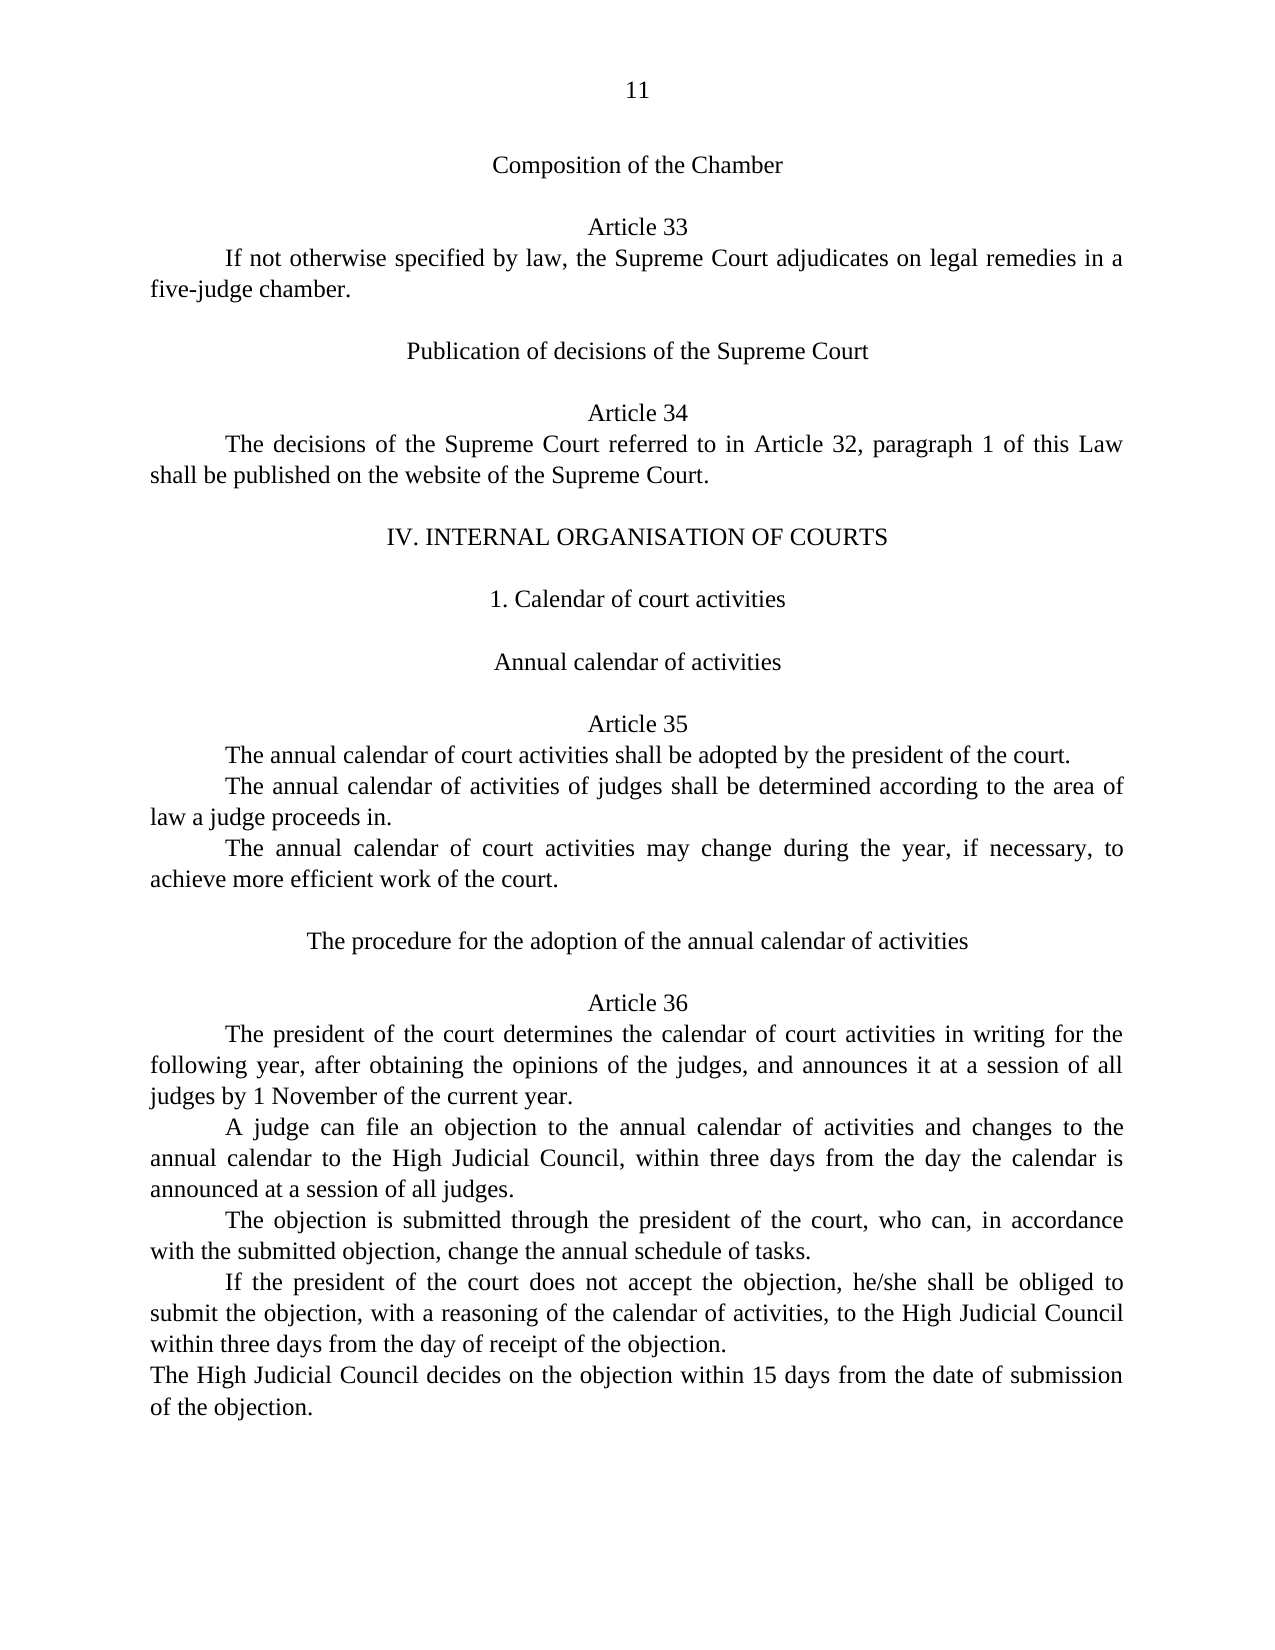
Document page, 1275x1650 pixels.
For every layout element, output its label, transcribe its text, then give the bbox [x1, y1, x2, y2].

text The objection is submitted through the president of the court, who can, in accordance with the submitted objection, change the annual schedule of tasks. [150, 1205, 1125, 1265]
text A judge can file an objection to the annual calendar of activities and changes to the annual calendar to the High Judicial Council, within three days from the day the calendar is announced at a session of all judges. [150, 1112, 1125, 1203]
text Article 33 [150, 212, 1125, 241]
text If the president of the court does not accept the objection, he/she shall be obliged to submit the objection, with a reasoning of the calendar of activities, to the High Judicial Council within three days from the day of receipt of the objection. [150, 1267, 1125, 1358]
text The annual calendar of court activities shall be adopted by the president of the court. [150, 740, 1125, 768]
text The decisions of the Supreme Court referred to in Article 32, paragraph 1 of this Law shall be published on the website of the Supreme Court. [150, 429, 1125, 489]
text If not otherwise specified by law, the Supreme Court adjudicates on legal remedies in a five-judge chamber. [150, 243, 1125, 303]
text Publication of decisions of the Supreme Court [150, 336, 1125, 365]
text Article 35 [150, 709, 1125, 737]
text IV. INTERNAL ORGANISATION OF COURTS [150, 522, 1125, 551]
text The High Judicial Council decides on the objection within 15 days from the date of submission of the objection. [150, 1361, 1125, 1420]
text Article 36 [150, 988, 1125, 1017]
text The president of the court determines the calendar of court activities in writing for the following year, after obtaining the opinions of the judges, and announces it at a session of all judges by 1 November of the current year. [150, 1019, 1125, 1110]
text The annual calendar of activities of judges shall be determined according to the area of law a judge proceeds in. [150, 771, 1125, 831]
text Annual calendar of activities [150, 647, 1125, 675]
text Composition of the Chamber [150, 150, 1125, 179]
text Article 34 [150, 398, 1125, 427]
text 1. Calendar of court activities [150, 584, 1125, 613]
text The procedure for the adoption of the annual calendar of activities [150, 926, 1125, 955]
text The annual calendar of court activities may change during the year, if necessary, to achieve more efficient work of the court. [150, 833, 1125, 893]
